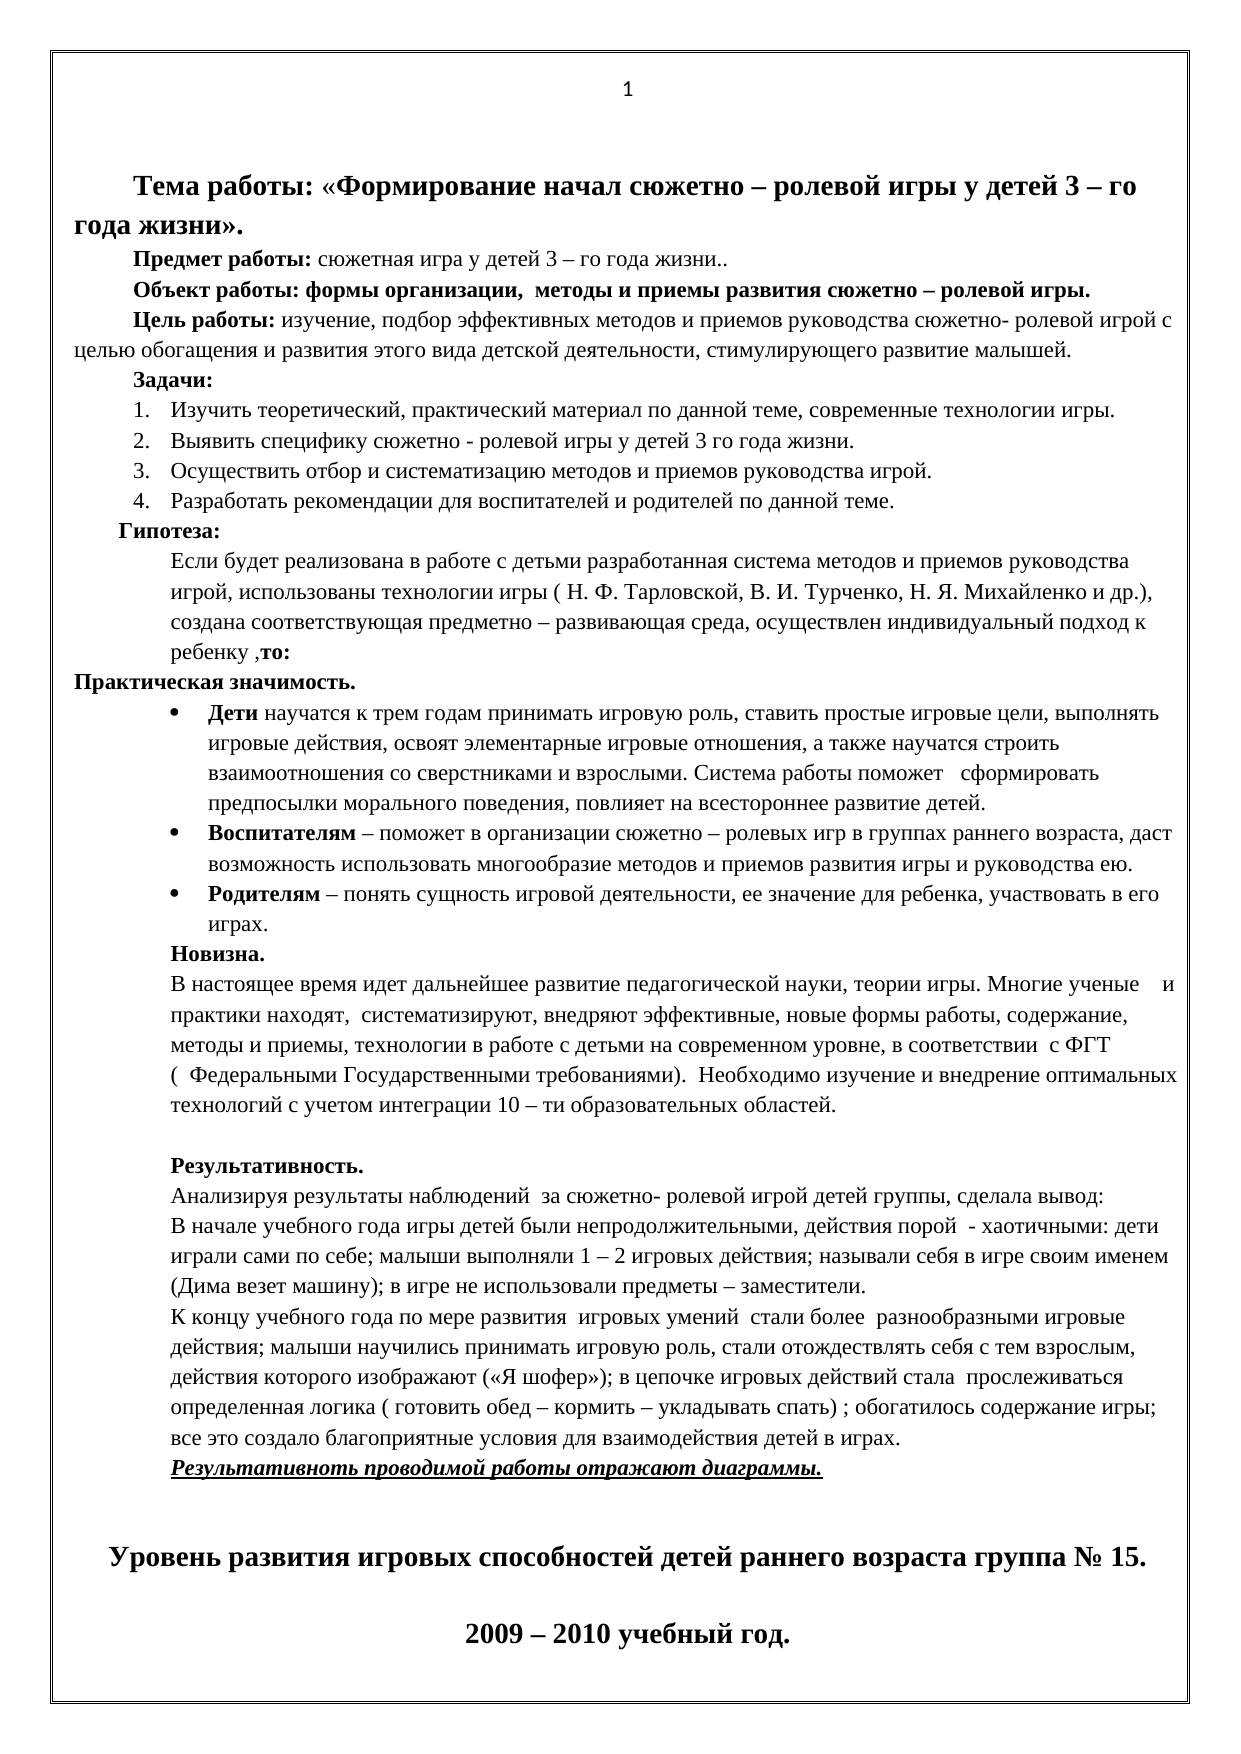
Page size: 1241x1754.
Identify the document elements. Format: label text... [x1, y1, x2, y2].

list Разработать рекомендации для воспитателей и родителей по данной теме. [133, 487, 1181, 513]
text Цель работы: изучение, подбор эффективных методов и приемов руководства сюжетно- ролевой игрой с целью обогащения и развития этого вида детской деятельности, стимулирующего развитие малышей. [74, 306, 1181, 362]
list Результативноть проводимой работы отражают диаграммы. [170, 1454, 1181, 1480]
list В настоящее время идет дальнейшее развитие педагогической науки, теории игры. Многие ученые и практики находят, систематизируют, внедряют эффективные, новые формы работы, содержание, методы и приемы, технологии в работе с детьми на современном уровне, в соответствии с ФГТ ( Федеральными Государственными требованиями). Необходимо изучение и внедрение оптимальных технологий с учетом интеграции 10 – ти образовательных областей. [170, 971, 1181, 1118]
list Выявить специфику сюжетно - ролевой игры у детей 3 го года жизни. [133, 427, 1181, 453]
list Дети научатся к трем годам принимать игровую роль, ставить простые игровые цели, выполнять игровые действия, освоят элементарные игровые отношения, а также научатся строить взаимоотношения со сверстниками и взрослыми. Система работы поможет сформировать предпосылки морального поведения, повлияет на всестороннее развитие детей. [170, 699, 1181, 816]
list Осуществить отбор и систематизацию методов и приемов руководства игрой. [133, 457, 1181, 483]
text Тема работы: «Формирование начал сюжетно – ролевой игры у детей 3 – го года жизни». [74, 168, 1181, 241]
text Задачи: [74, 366, 1181, 393]
text Практическая значимость. [74, 668, 1181, 695]
list Воспитателям – поможет в организации сюжетно – ролевых игр в группах раннего возраста, даст возможность использовать многообразие методов и приемов развития игры и руководства ею. [170, 819, 1181, 876]
list Результативность. [170, 1152, 1181, 1178]
list В начале учебного года игры детей были непродолжительными, действия порой - хаотичными: дети играли сами по себе; малыши выполняли 1 – 2 игровых действия; называли себя в игре своим именем (Дима везет машину); в игре не использовали предметы – заместители. [170, 1212, 1181, 1299]
text 2009 – 2010 учебный год. [74, 1616, 1181, 1650]
list Анализируя результаты наблюдений за сюжетно- ролевой игрой детей группы, сделала вывод: [170, 1182, 1181, 1208]
text Уровень развития игровых способностей детей раннего возраста группа № 15. [74, 1539, 1181, 1573]
list Новизна. [170, 940, 1181, 967]
list Родителям – понять сущность игровой деятельности, ее значение для ребенка, участвовать в его играх. [170, 880, 1181, 936]
list Если будет реализована в работе с детьми разработанная система методов и приемов руководства игрой, использованы технологии игры ( Н. Ф. Тарловской, В. И. Турченко, Н. Я. Михайленко и др.), создана соответствующая предметно – развивающая среда, осуществлен индивидуальный подход к ребенку ,то: [170, 548, 1181, 664]
list Гипотеза: [118, 517, 1181, 544]
list К концу учебного года по мере развития игровых умений стали более разнообразными игровые действия; малыши научились принимать игровую роль, стали отождествлять себя с тем взрослым, действия которого изображают («Я шофер»); в цепочке игровых действий стала прослеживаться определенная логика ( готовить обед – кормить – укладывать спать) ; обогатилось содержание игры; все это создало благоприятные условия для взаимодействия детей в играх. [170, 1303, 1181, 1450]
text Объект работы: формы организации, методы и приемы развития сюжетно – ролевой игры. [74, 276, 1181, 302]
text Предмет работы: сюжетная игра у детей 3 – го года жизни.. [74, 246, 1181, 272]
list Изучить теоретический, практический материал по данной теме, современные технологии игры. [133, 397, 1181, 423]
